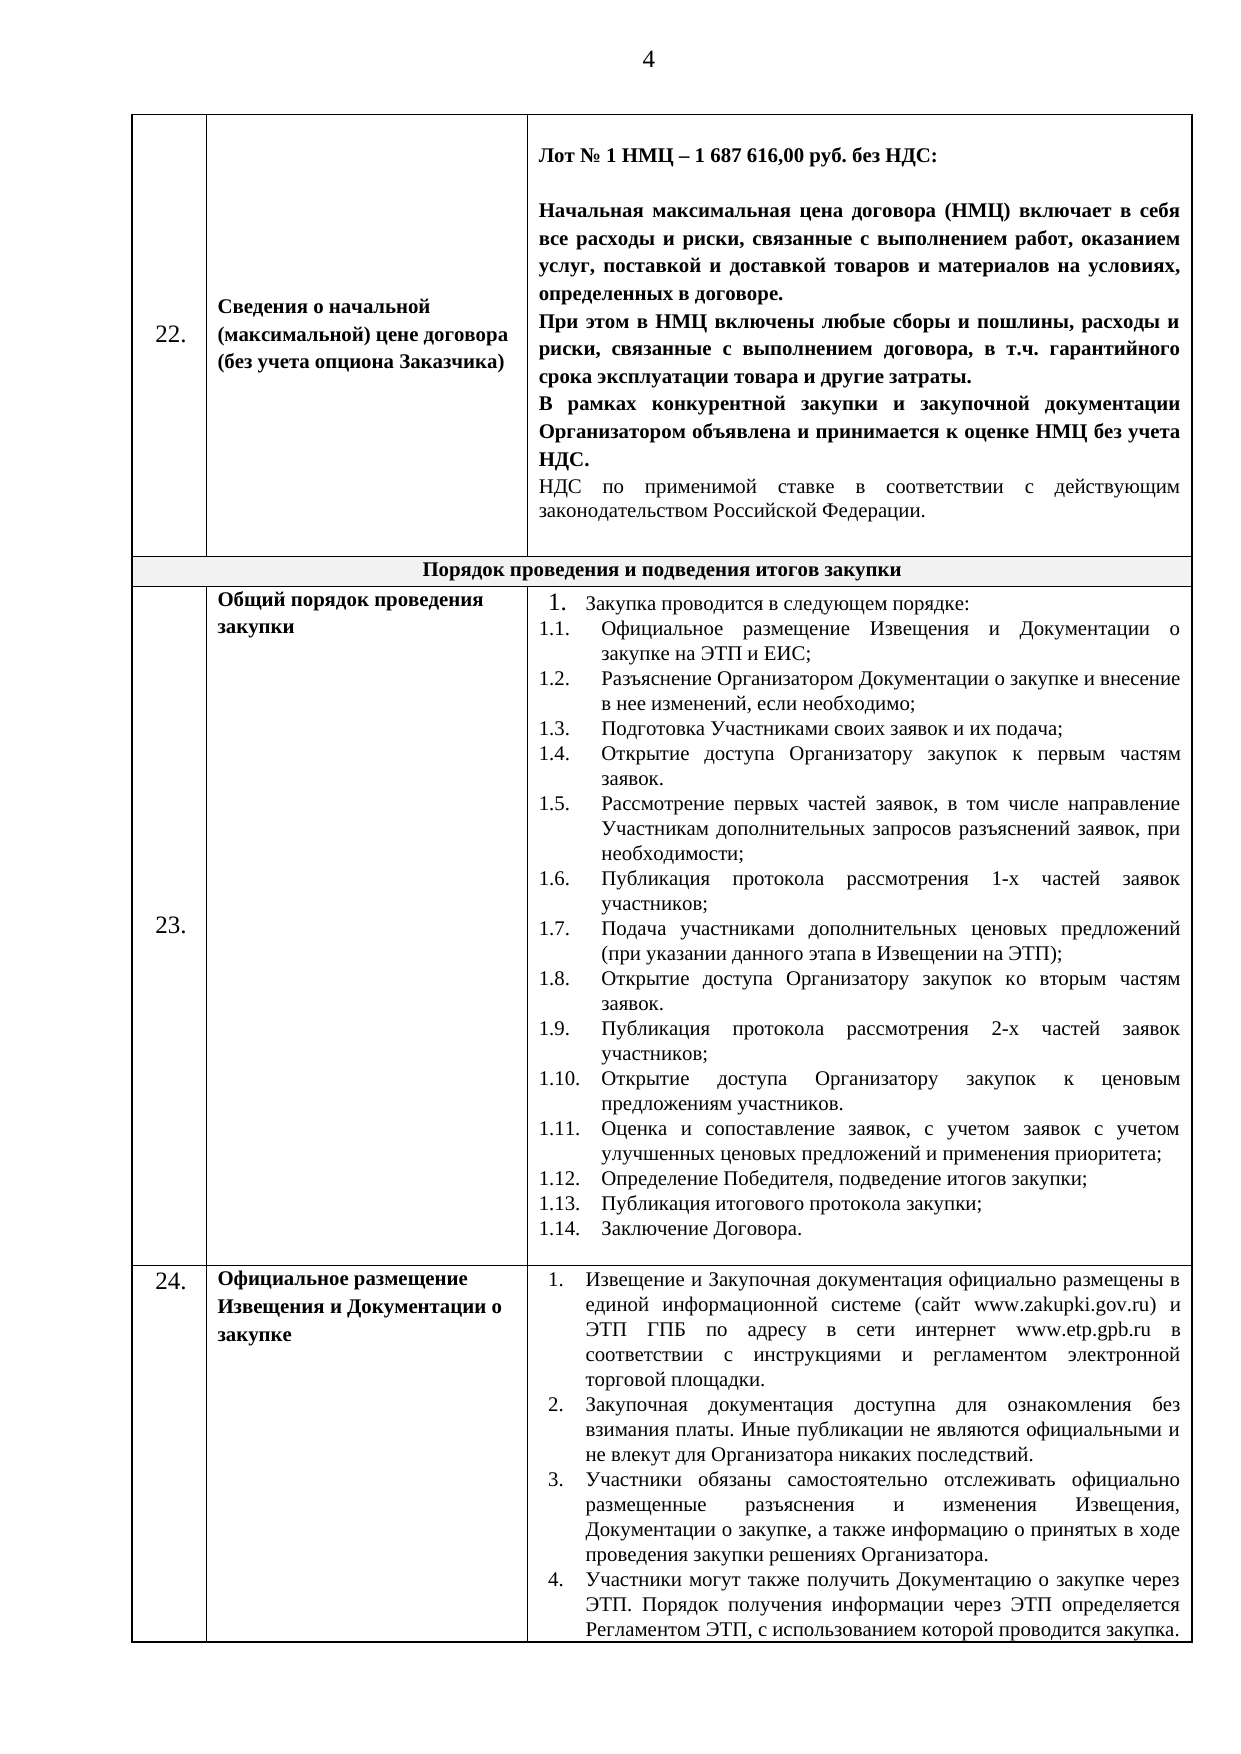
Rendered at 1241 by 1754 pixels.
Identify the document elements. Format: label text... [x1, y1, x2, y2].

table_cell [133, 115, 206, 556]
table_cell Сведения о начальной (максимальной) цене договора (без учета опциона Заказчика) [207, 115, 527, 556]
table_cell Закупка проводится в следующем порядке: Официальное размещение Извещения и Документации о закупке на ЭТП и ЕИС; Разъяснение Организатором Документации о закупке и внесение в нее изменений, если необходимо; Подготовка Участниками своих заявок и их подача; Открытие доступа Организатору закупок к первым частям заявок. Рассмотрение первых частей заявок, в том числе направление Участникам дополнительных запросов разъяснений заявок, при необходимости; Публикация протокола рассмотрения 1-х частей заявок участников; Подача участниками дополнительных ценовых предложений (при указании данного этапа в Извещении на ЭТП); Открытие доступа Организатору закупок ко вторым частям заявок. Публикация протокола рассмотрения 2-х частей заявок участников; Открытие доступа Организатору закупок к ценовым предложениям участников. Оценка и сопоставление заявок, с учетом заявок с учетом улучшенных ценовых предложений и применения приоритета; Определение Победителя, подведение итогов закупки; Публикация итогового протокола закупки; Заключение Договора. [528, 587, 1191, 1265]
table_cell Общий порядок проведения закупки [207, 587, 527, 1265]
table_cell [528, 1266, 1191, 1641]
table_cell [133, 1266, 206, 1641]
table_cell Лот № 1 НМЦ – 1 687 616,00 руб. без НДС: Начальная максимальная цена договора (НМЦ) включает в себя все расходы и риски, связанные с выполнением работ, оказанием услуг, поставкой и доставкой товаров и материалов на условиях, определенных в договоре. При этом в НМЦ включены любые сборы и пошлины, расходы и риски, связанные с выполнением договора, в т.ч. гарантийного срока эксплуатации товара и другие затраты. В рамках конкурентной закупки и закупочной документации Организатором объявлена и принимается к оценке НМЦ без учета НДС. НДС по применимой ставке в соответствии с действующим законодательством Российской Федерации. [528, 115, 1191, 556]
table_cell [133, 587, 206, 1265]
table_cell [207, 1266, 527, 1641]
table_cell Порядок проведения и подведения итогов закупки [133, 557, 1191, 586]
